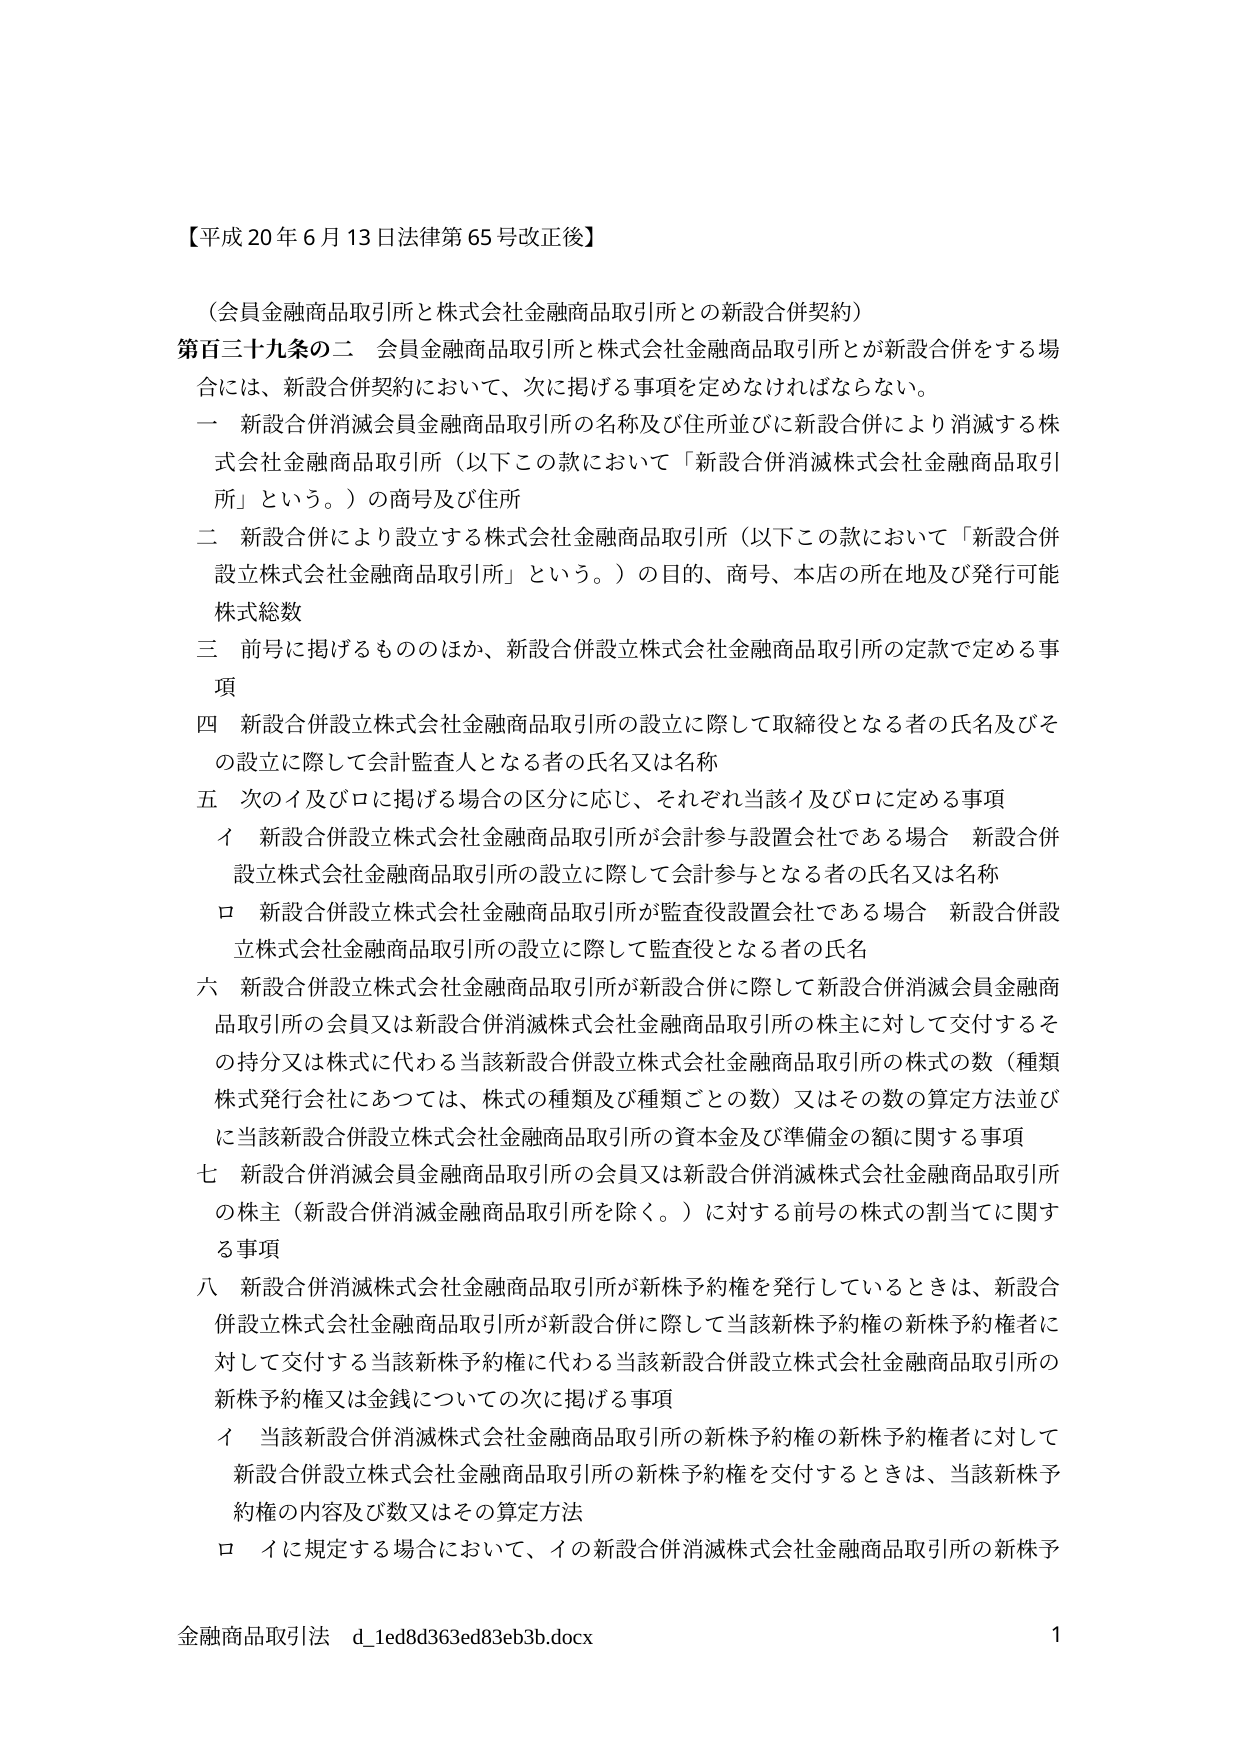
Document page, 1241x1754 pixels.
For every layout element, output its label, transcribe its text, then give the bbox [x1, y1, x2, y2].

text （会員金融商品取引所と株式会社金融商品取引所との新設合併契約） [196, 292, 1063, 329]
text 六 新設合併設立株式会社金融商品取引所が新設合併に際して新設合併消滅会員金融商品取引所の会員又は新設合併消滅株式会社金融商品取引所の株主に対して交付するその持分又は株式に代わる当該新設合併設立株式会社金融商品取引所の株式の数（種類株式発行会社にあつては、株式の種類及び種類ごとの数）又はその数の算定方法並びに当該新設合併設立株式会社金融商品取引所の資本金及び準備金の額に関する事項 [196, 967, 1063, 1154]
text 四 新設合併設立株式会社金融商品取引所の設立に際して取締役となる者の氏名及びその設立に際して会計監査人となる者の氏名又は名称 [196, 704, 1063, 779]
text 七 新設合併消滅会員金融商品取引所の会員又は新設合併消滅株式会社金融商品取引所の株主（新設合併消滅金融商品取引所を除く。）に対する前号の株式の割当てに関する事項 [196, 1154, 1063, 1267]
text 【平成20年6月13日法律第65号改正後】 [177, 217, 1063, 254]
text 一 新設合併消滅会員金融商品取引所の名称及び住所並びに新設合併により消滅する株式会社金融商品取引所（以下この款において「新設合併消滅株式会社金融商品取引所」という。）の商号及び住所 [196, 404, 1063, 517]
text イ 当該新設合併消滅株式会社金融商品取引所の新株予約権の新株予約権者に対して新設合併設立株式会社金融商品取引所の新株予約権を交付するときは、当該新株予約権の内容及び数又はその算定方法 [215, 1417, 1063, 1529]
text 八 新設合併消滅株式会社金融商品取引所が新株予約権を発行しているときは、新設合併設立株式会社金融商品取引所が新設合併に際して当該新株予約権の新株予約権者に対して交付する当該新株予約権に代わる当該新設合併設立株式会社金融商品取引所の新株予約権又は金銭についての次に掲げる事項 [196, 1267, 1063, 1417]
text イ 新設合併設立株式会社金融商品取引所が会計参与設置会社である場合 新設合併設立株式会社金融商品取引所の設立に際して会計参与となる者の氏名又は名称 [215, 817, 1063, 892]
text 二 新設合併により設立する株式会社金融商品取引所（以下この款において「新設合併設立株式会社金融商品取引所」という。）の目的、商号、本店の所在地及び発行可能株式総数 [196, 517, 1063, 629]
text 第百三十九条の二 会員金融商品取引所と株式会社金融商品取引所とが新設合併をする場合には、新設合併契約において、次に掲げる事項を定めなければならない。 [177, 329, 1063, 404]
text 五 次のイ及びロに掲げる場合の区分に応じ、それぞれ当該イ及びロに定める事項 [196, 779, 1063, 817]
text ロ 新設合併設立株式会社金融商品取引所が監査役設置会社である場合 新設合併設立株式会社金融商品取引所の設立に際して監査役となる者の氏名 [215, 892, 1063, 967]
text 三 前号に掲げるもののほか、新設合併設立株式会社金融商品取引所の定款で定める事項 [196, 629, 1063, 704]
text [215, 1529, 1063, 1567]
